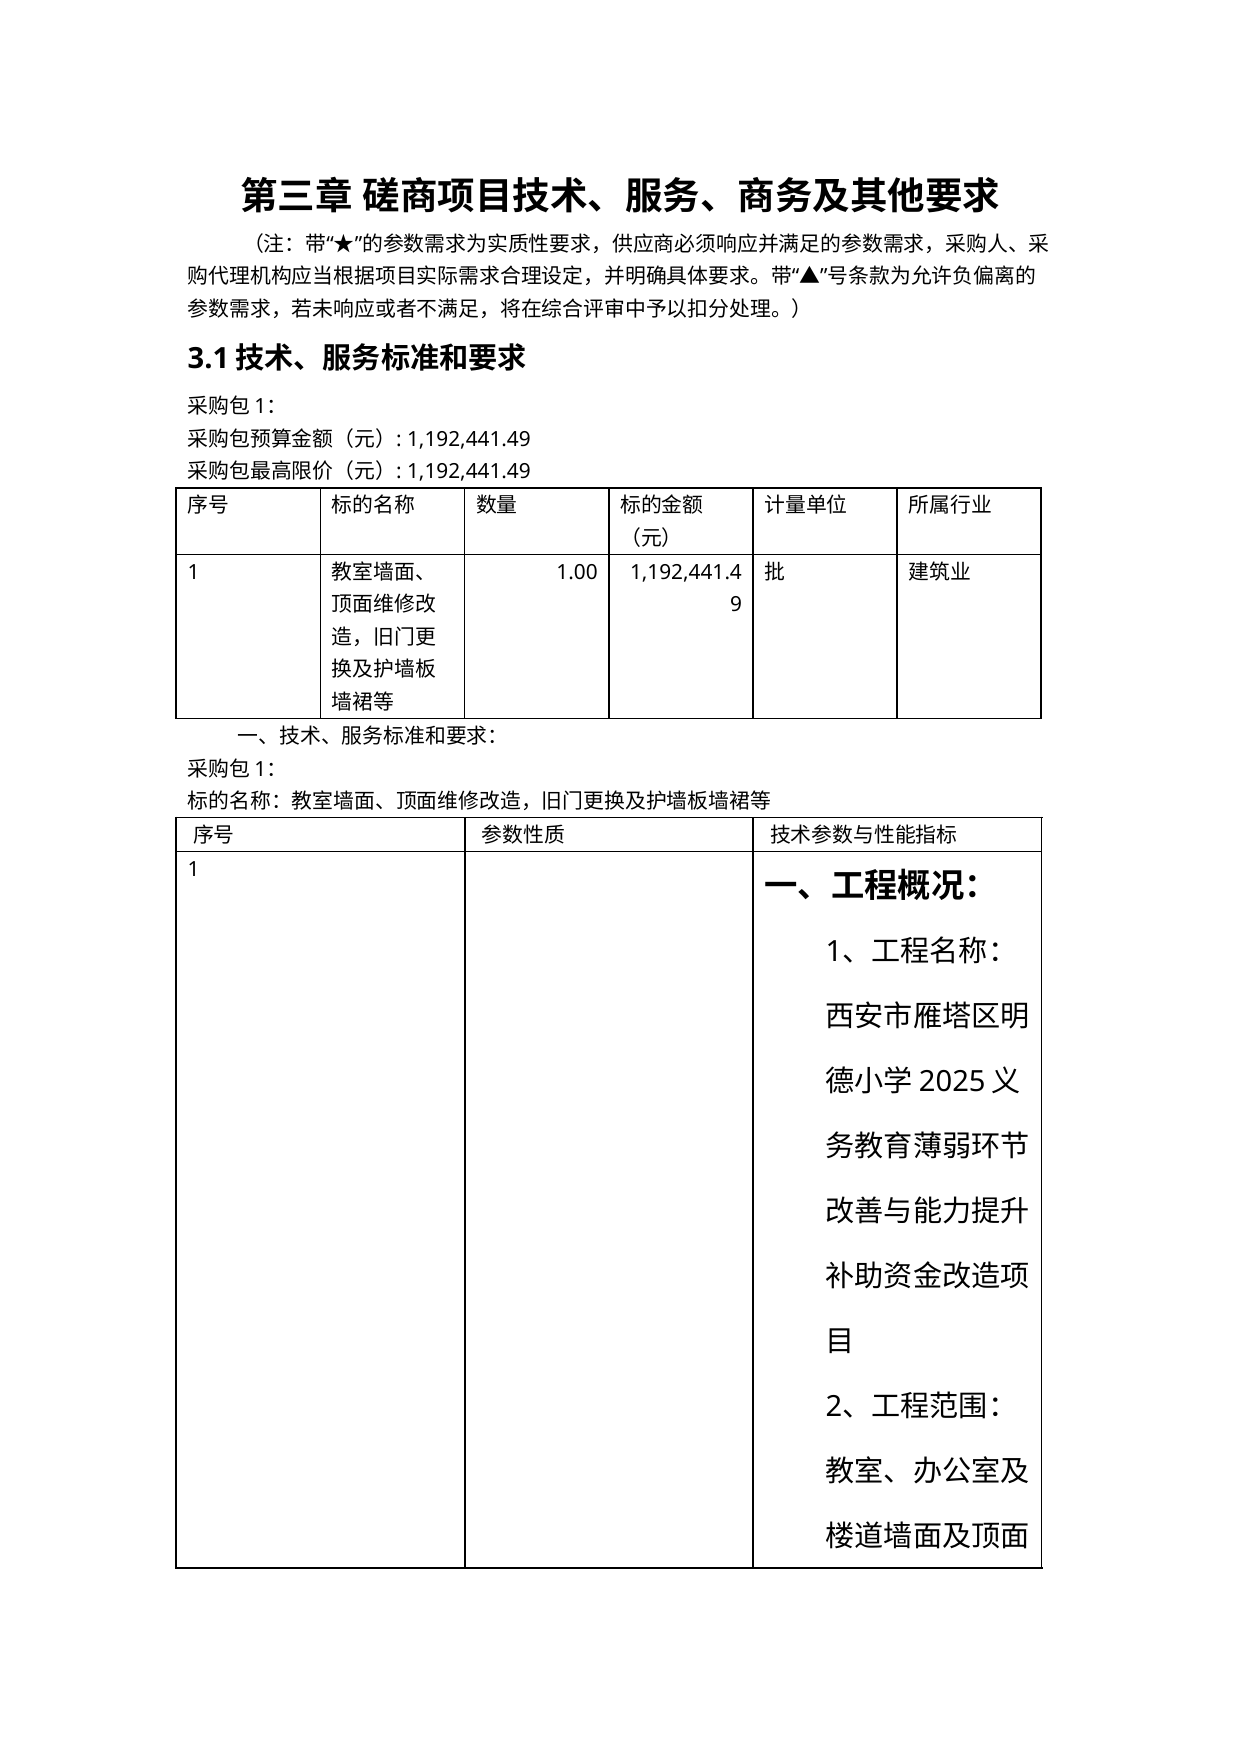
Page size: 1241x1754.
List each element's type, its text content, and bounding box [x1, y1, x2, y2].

text 采购包1： [187, 752, 1053, 784]
table_cell 1,192,441.49 [610, 555, 752, 718]
table_cell 批 [754, 555, 896, 718]
table_cell 1 [177, 555, 320, 718]
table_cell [754, 852, 1041, 1567]
table_header 参数性质 [466, 818, 752, 851]
text 采购包1： [187, 389, 1053, 422]
table_header 所属行业 [898, 489, 1040, 553]
text 采购包预算金额（元）: 1,192,441.49 [187, 422, 1053, 454]
table_header 计量单位 [754, 489, 896, 553]
text 一、技术、服务标准和要求： [187, 719, 1053, 752]
table_header 数量 [465, 489, 608, 553]
table_cell 建筑业 [898, 555, 1040, 718]
table_header 技术参数与性能指标 [754, 818, 1041, 851]
text 3.1技术、服务标准和要求 [187, 324, 1053, 389]
table_header 序号 [177, 489, 320, 553]
table_cell 教室墙面、顶面维修改造，旧门更换及护墙板墙裙等 [321, 555, 464, 718]
text （注：带“★”的参数需求为实质性要求，供应商必须响应并满足的参数需求，采购人、采购代理机构应当根据项目实际需求合理设定，并明确具体要求。带“▲”号条款为允许负偏离的参数需求，若未响应或者不满足，将在综合评审中予以扣分处理。） [187, 227, 1053, 324]
table_header 序号 [177, 818, 464, 851]
text 第三章 磋商项目技术、服务、商务及其他要求 [187, 162, 1053, 227]
table_cell 1 [177, 852, 464, 1567]
table_cell 1.00 [465, 555, 608, 718]
table_header 标的名称 [321, 489, 464, 553]
text 采购包最高限价（元）: 1,192,441.49 [187, 454, 1053, 487]
text 标的名称：教室墙面、顶面维修改造，旧门更换及护墙板墙裙等 [187, 784, 1053, 817]
table_cell [466, 852, 752, 1567]
table_header 标的金额 （元） [610, 489, 752, 553]
